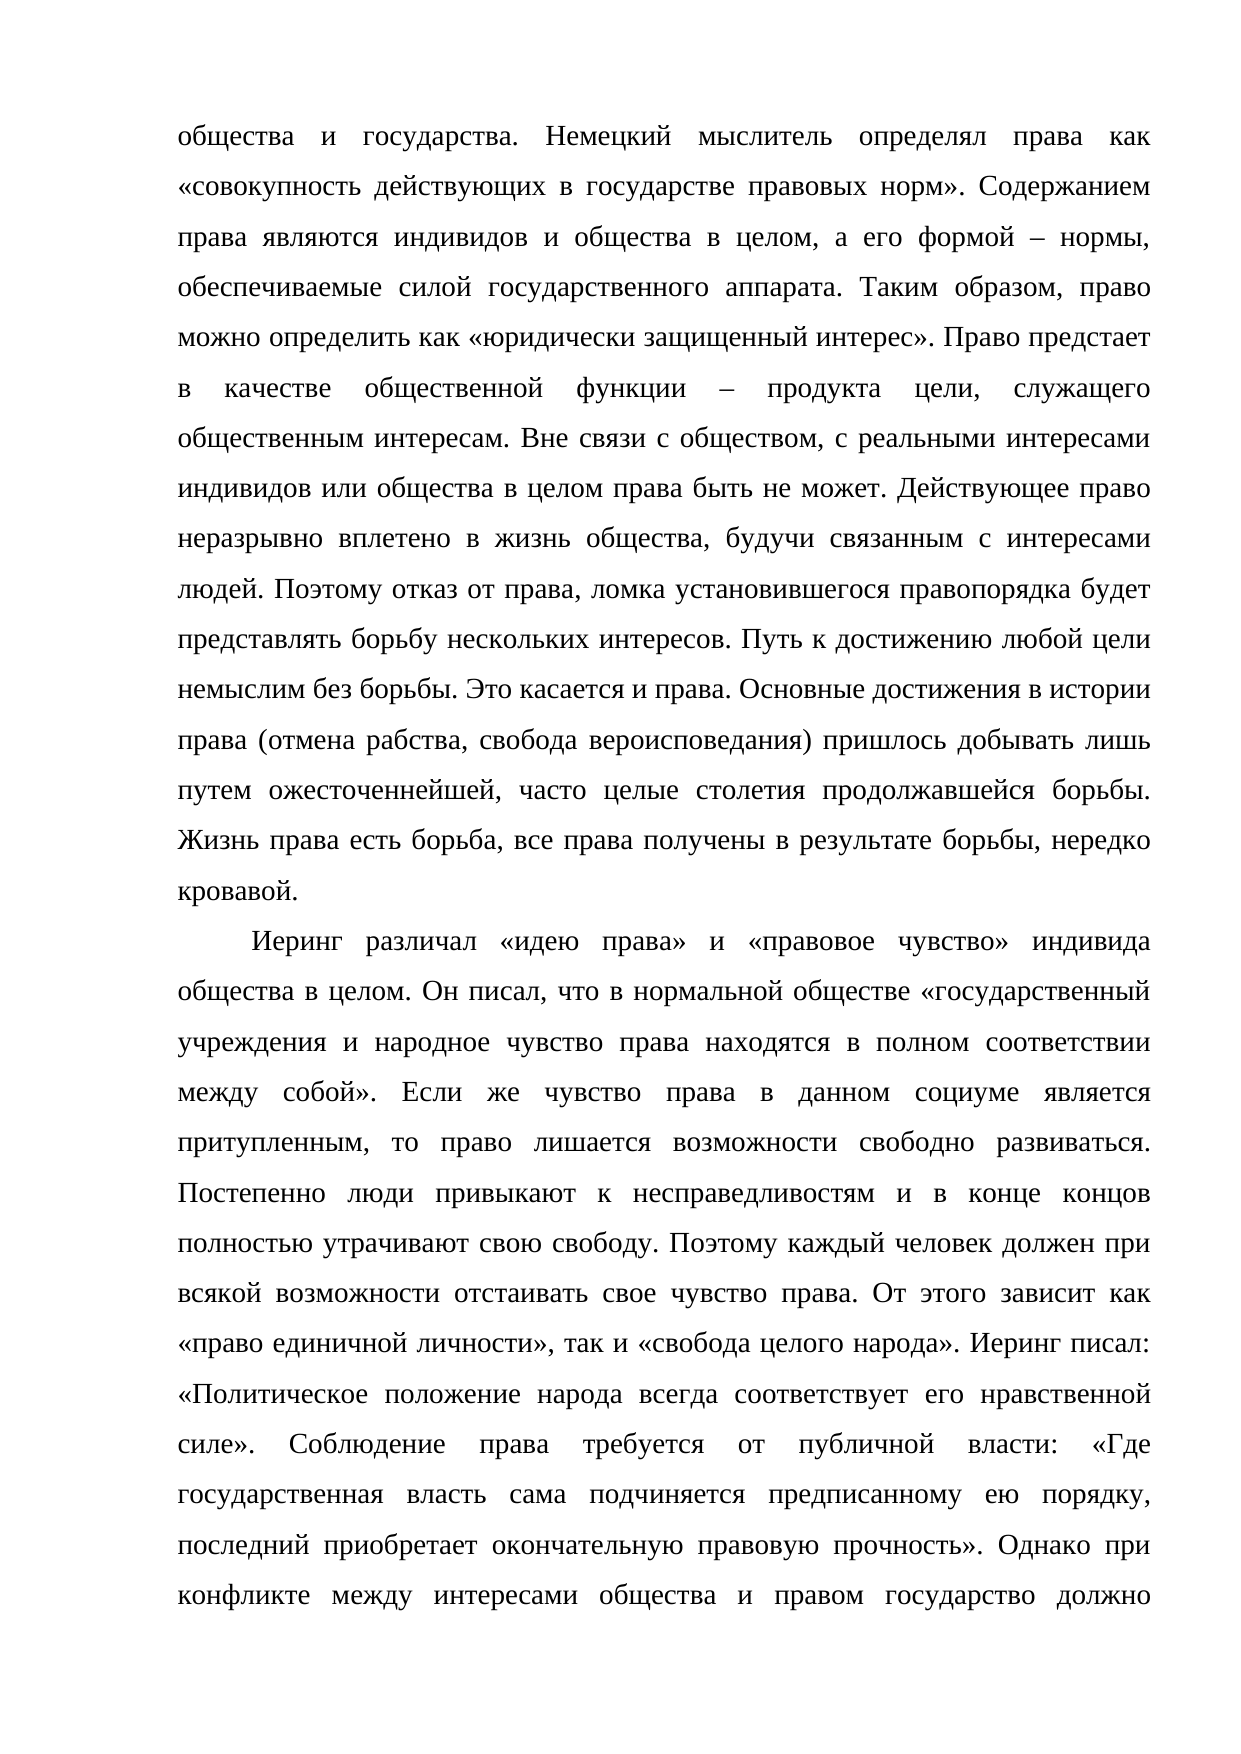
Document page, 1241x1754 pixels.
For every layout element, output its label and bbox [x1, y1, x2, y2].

text [177, 923, 1152, 1611]
text [177, 118, 1152, 906]
